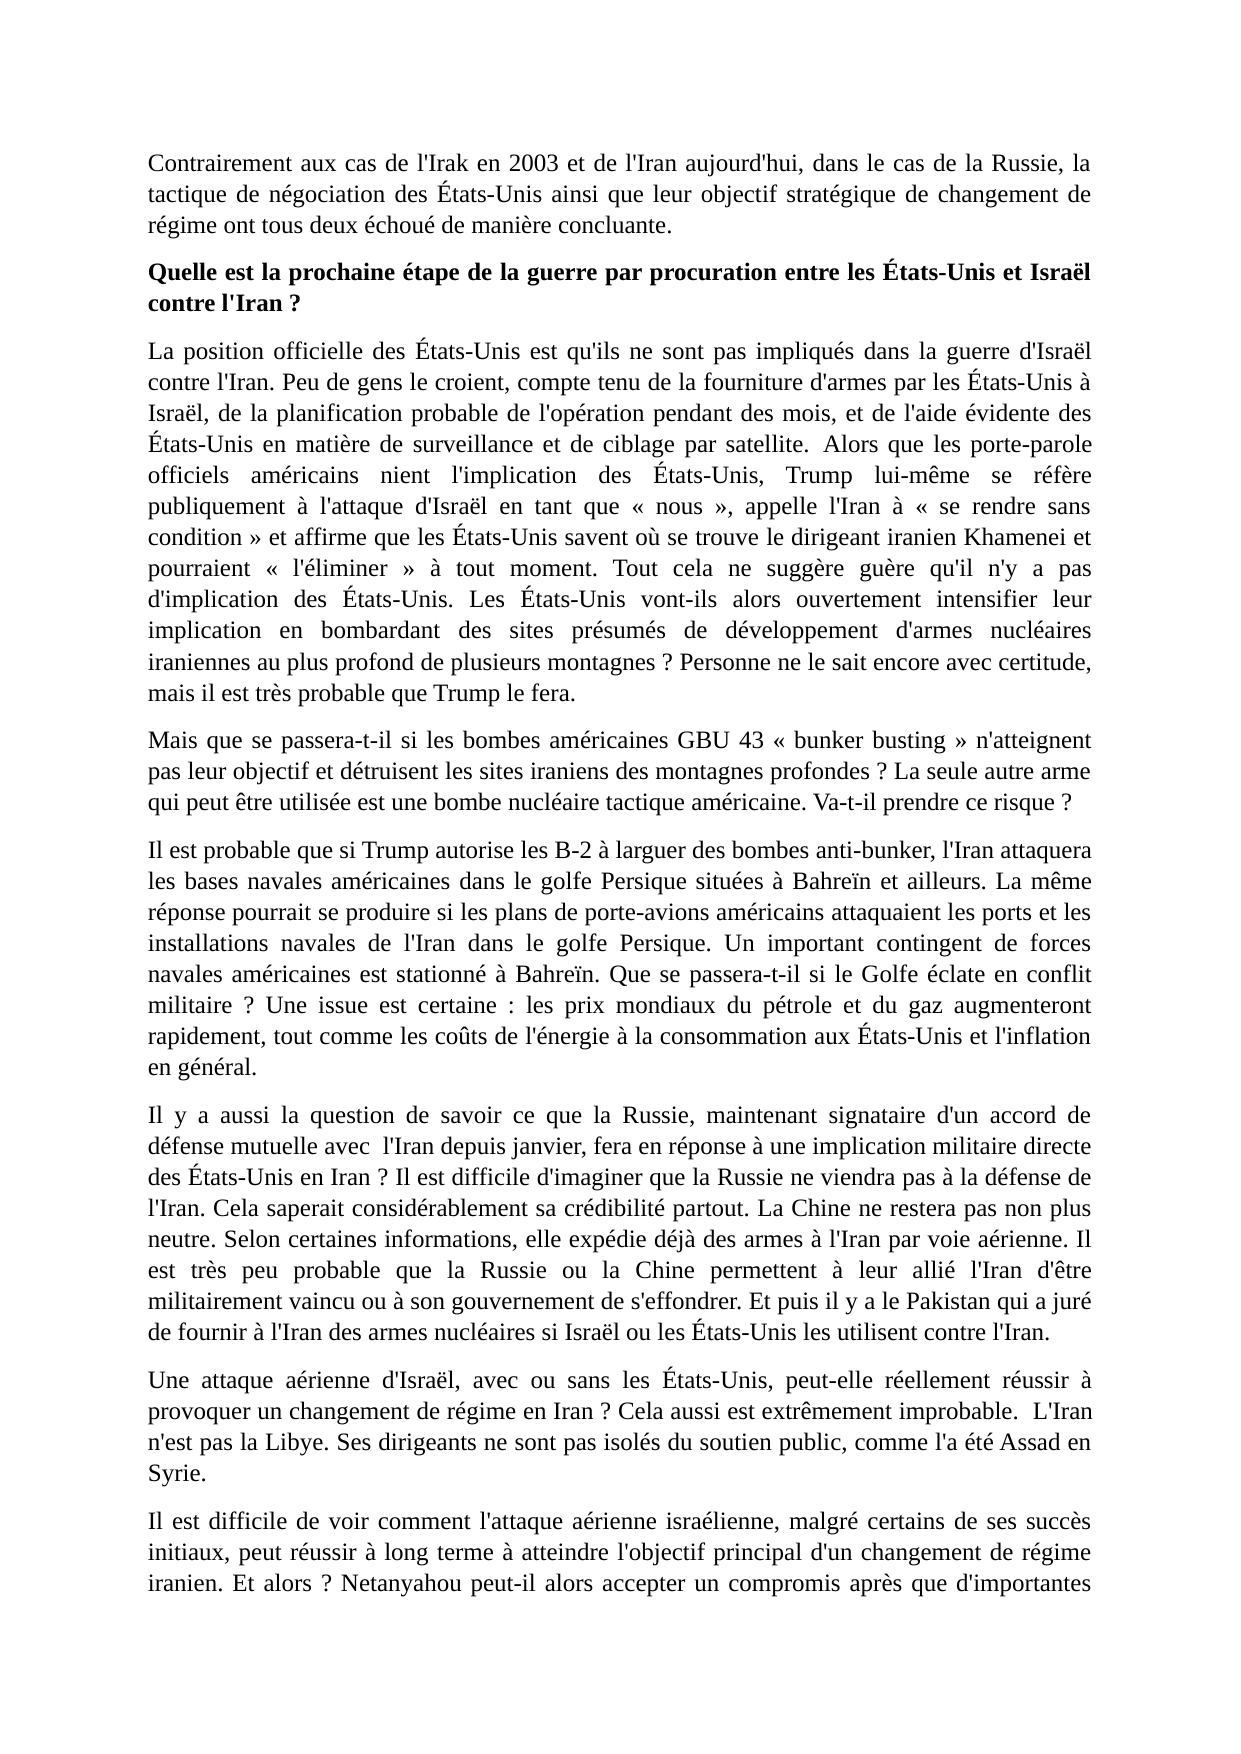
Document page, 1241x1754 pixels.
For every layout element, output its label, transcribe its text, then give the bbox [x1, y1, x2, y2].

text Contrairement aux cas de l'Irak en 2003 et de l'Iran aujourd'hui, dans le cas de la Russie, la tactique de négociation des États-Unis ainsi que leur objectif stratégique de changement de régime ont tous deux échoué de manière concluante. [148, 148, 1093, 238]
text La position officielle des États-Unis est qu'ils ne sont pas impliqués dans la guerre d'Israël contre l'Iran. Peu de gens le croient, compte tenu de la fourniture d'armes par les États-Unis à Israël, de la planification probable de l'opération pendant des mois, et de l'aide évidente des États-Unis en matière de surveillance et de ciblage par satellite. Alors que les porte-parole officiels américains nient l'implication des États-Unis, Trump lui-même se réfère publiquement à l'attaque d'Israël en tant que « nous », appelle l'Iran à « se rendre sans condition » et affirme que les États-Unis savent où se trouve le dirigeant iranien Khamenei et pourraient « l'éliminer » à tout moment. Tout cela ne suggère guère qu'il n'y a pas d'implication des États-Unis. Les États-Unis vont-ils alors ouvertement intensifier leur implication en bombardant des sites présumés de développement d'armes nucléaires iraniennes au plus profond de plusieurs montagnes ? Personne ne le sait encore avec certitude, mais il est très probable que Trump le fera. [148, 336, 1093, 706]
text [148, 1506, 1093, 1597]
text Une attaque aérienne d'Israël, avec ou sans les États-Unis, peut-elle réellement réussir à provoquer un changement de régime en Iran ? Cela aussi est extrêmement improbable. L'Iran n'est pas la Libye. Ses dirigeants ne sont pas isolés du soutien public, comme l'a été Assad en Syrie. [148, 1365, 1093, 1487]
text Il y a aussi la question de savoir ce que la Russie, maintenant signataire d'un accord de défense mutuelle avec l'Iran depuis janvier, fera en réponse à une implication militaire directe des États-Unis en Iran ? Il est difficile d'imaginer que la Russie ne viendra pas à la défense de l'Iran. Cela saperait considérablement sa crédibilité partout. La Chine ne restera pas non plus neutre. Selon certaines informations, elle expédie déjà des armes à l'Iran par voie aérienne. Il est très peu probable que la Russie ou la Chine permettent à leur allié l'Iran d'être militairement vaincu ou à son gouvernement de s'effondrer. Et puis il y a le Pakistan qui a juré de fournir à l'Iran des armes nucléaires si Israël ou les États-Unis les utilisent contre l'Iran. [148, 1100, 1093, 1346]
text Mais que se passera-t-il si les bombes américaines GBU 43 « bunker busting » n'atteignent pas leur objectif et détruisent les sites iraniens des montagnes profondes ? La seule autre arme qui peut être utilisée est une bombe nucléaire tactique américaine. Va-t-il prendre ce risque ? [148, 725, 1093, 816]
text Il est probable que si Trump autorise les B-2 à larguer des bombes anti-bunker, l'Iran attaquera les bases navales américaines dans le golfe Persique situées à Bahreïn et ailleurs. La même réponse pourrait se produire si les plans de porte-avions américains attaquaient les ports et les installations navales de l'Iran dans le golfe Persique. Un important contingent de forces navales américaines est stationné à Bahreïn. Que se passera-t-il si le Golfe éclate en conflit militaire ? Une issue est certaine : les prix mondiaux du pétrole et du gaz augmenteront rapidement, tout comme les coûts de l'énergie à la consommation aux États-Unis et l'inflation en général. [148, 835, 1093, 1081]
text Quelle est la prochaine étape de la guerre par procuration entre les États-Unis et Israël contre l'Iran ? [148, 257, 1093, 317]
